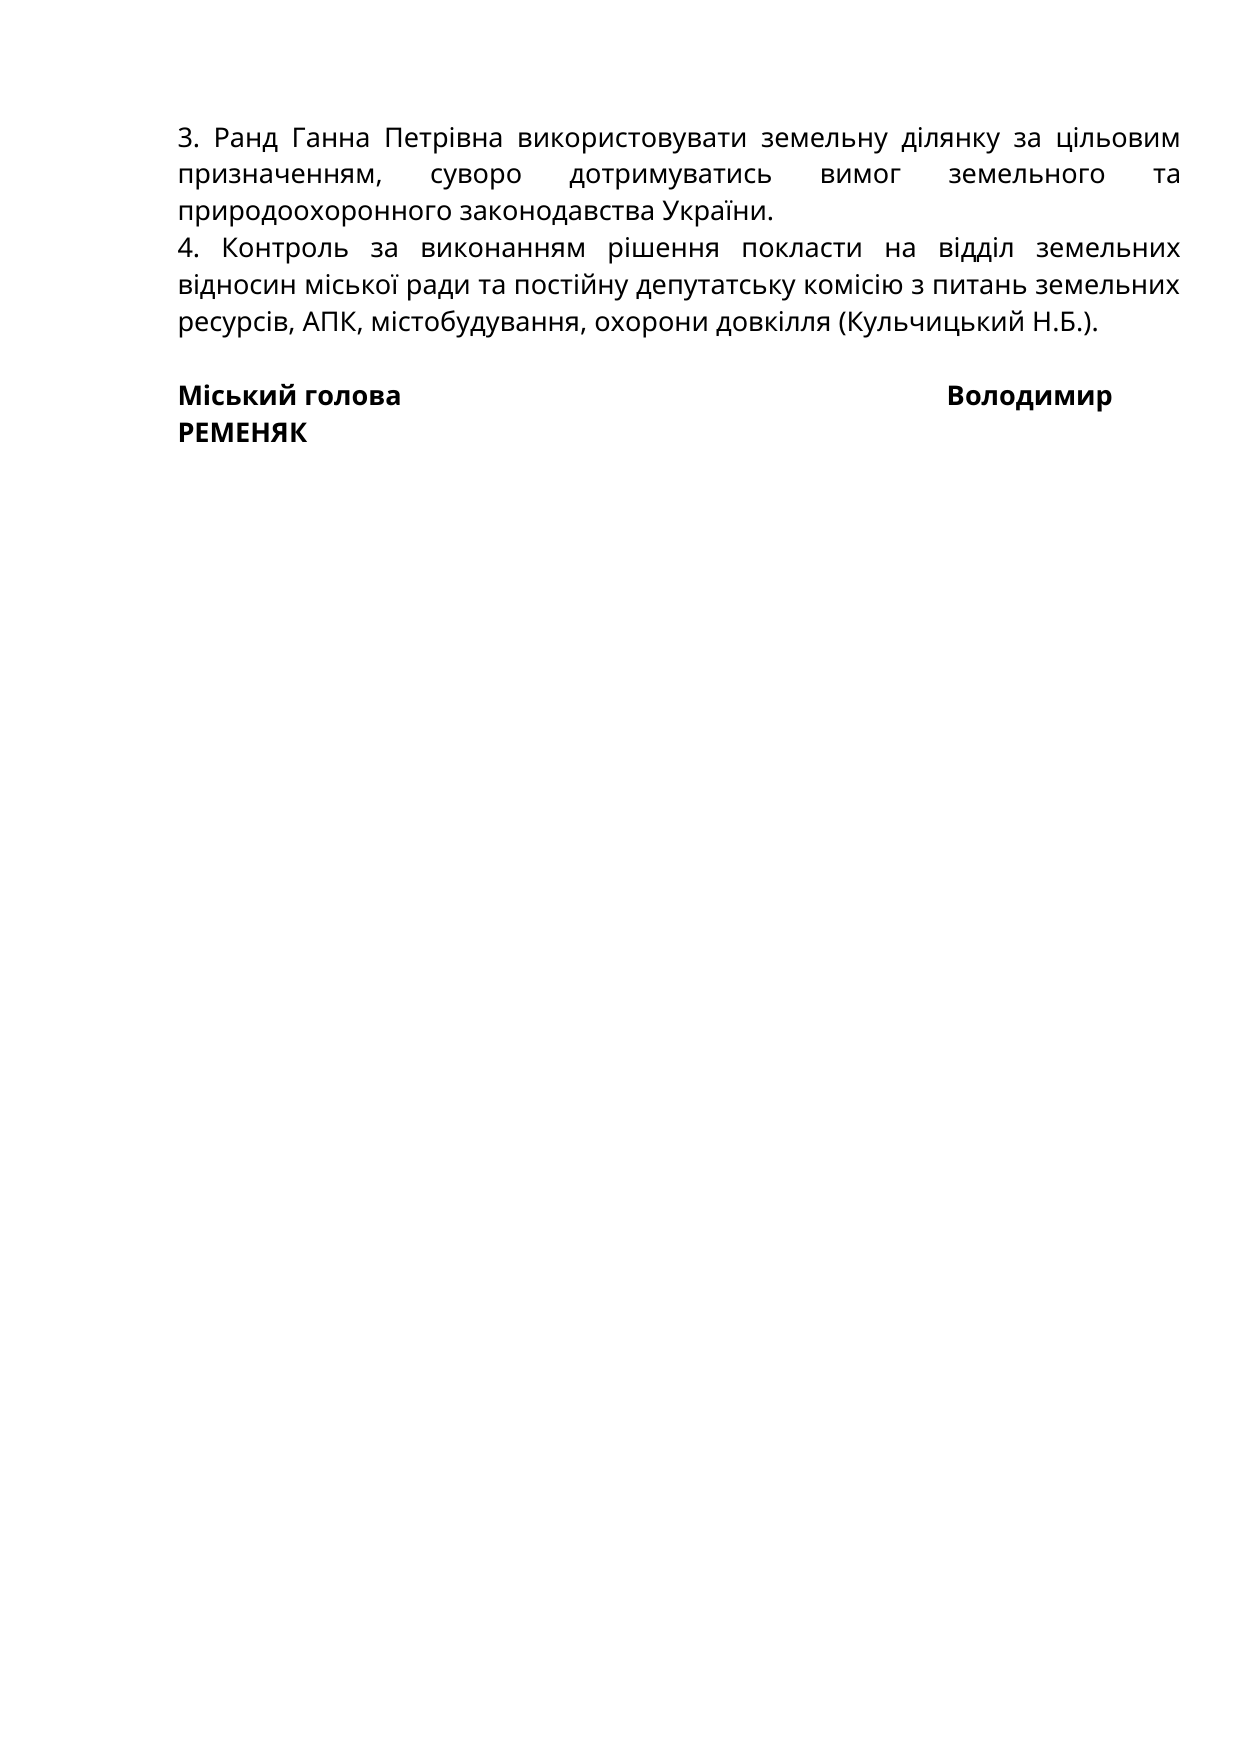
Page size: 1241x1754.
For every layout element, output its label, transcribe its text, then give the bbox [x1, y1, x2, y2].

text 4. Контроль за виконанням рішення покласти на відділ земельних відносин міської ради та постійну депутатську комісію з питань земельних ресурсів, АПК, містобудування, охорони довкілля (Кульчицький Н.Б.). [177, 229, 1182, 339]
text 3. Ранд Ганна Петрівна використовувати земельну ділянку за цільовим призначенням, суворо дотримуватись вимог земельного та природоохоронного законодавства України. [177, 118, 1182, 229]
text Міський голова Володимир РЕМЕНЯК [177, 376, 1181, 450]
